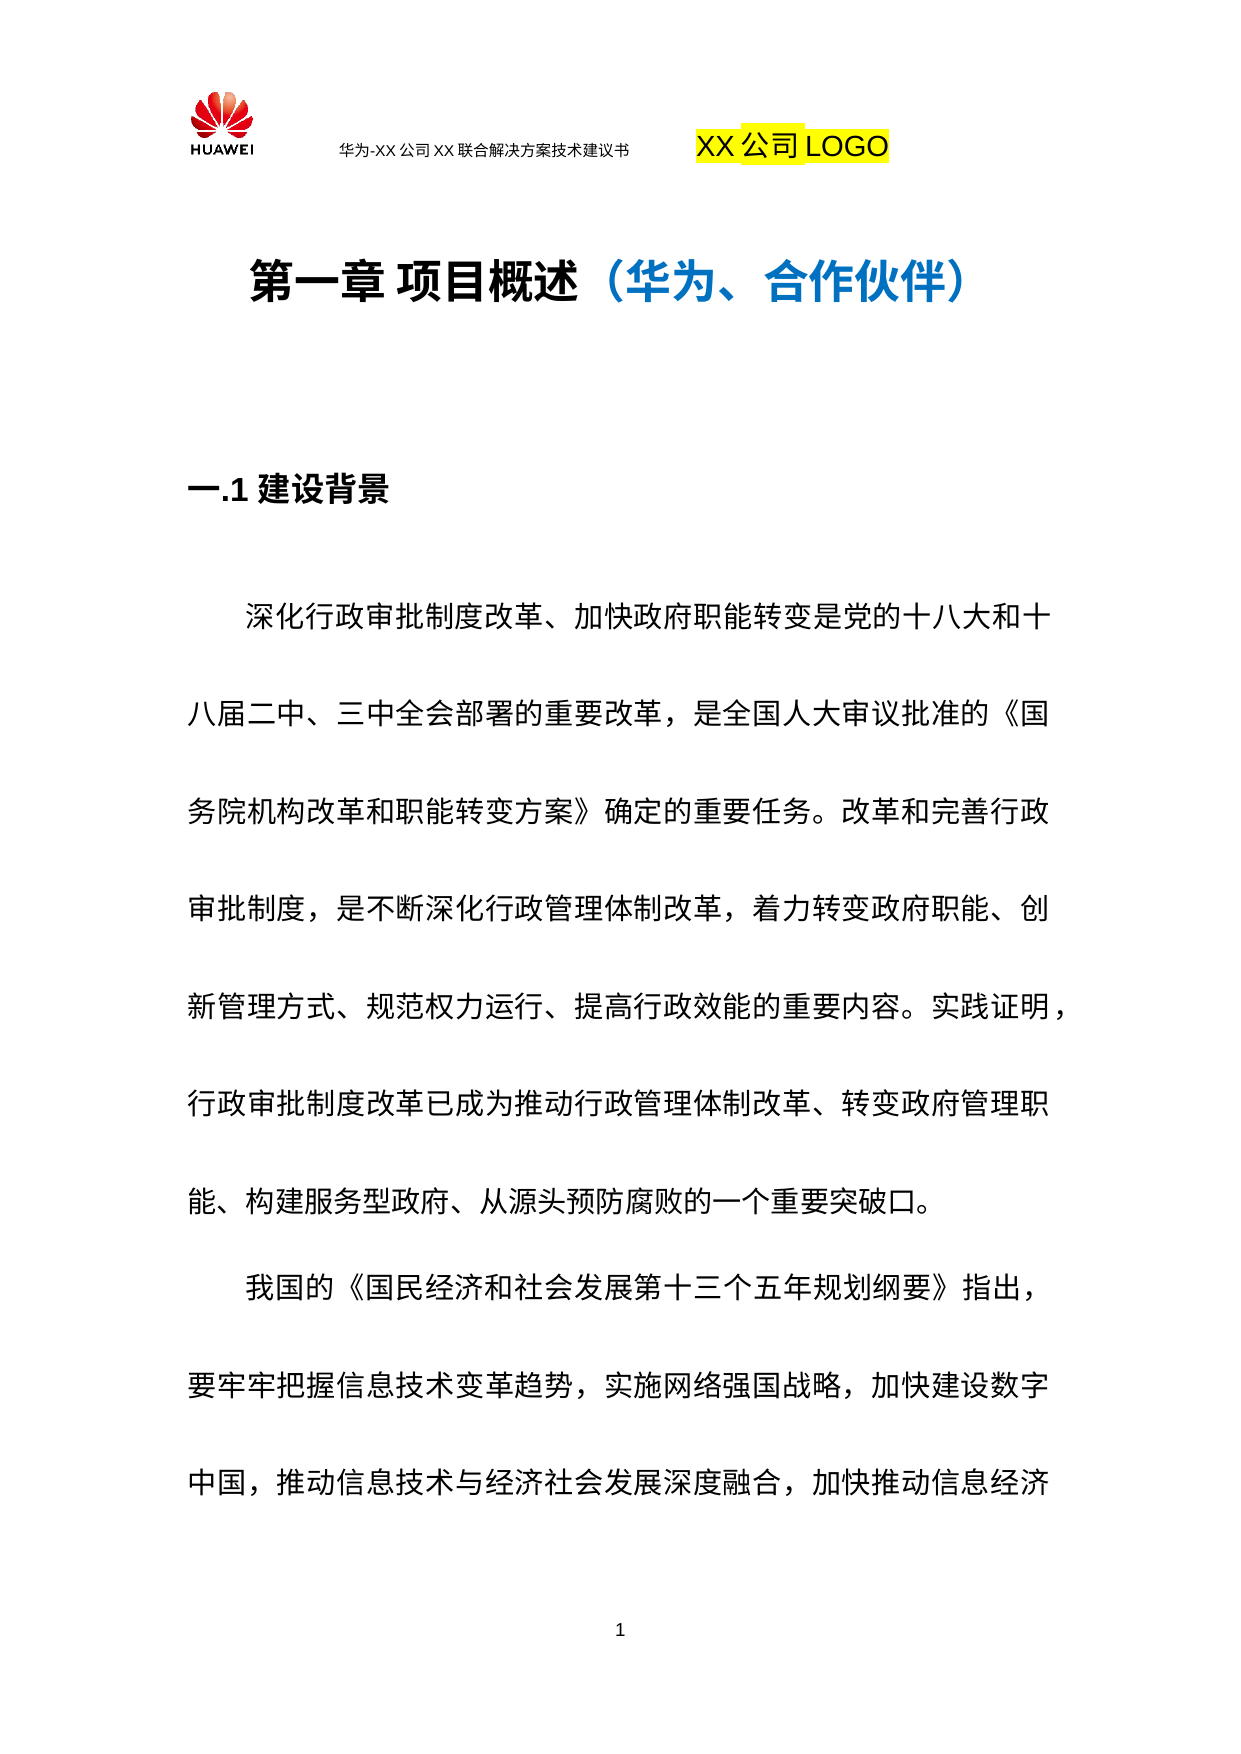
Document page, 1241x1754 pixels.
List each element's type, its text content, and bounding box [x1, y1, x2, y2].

picture [187, 88, 256, 157]
subtitle 项目概述（华为、合作伙伴） [187, 229, 1053, 327]
text 深化行政审批制度改革、加快政府职能转变是党的十八大和十八届二中、三中全会部署的重要改革，是全国人大审议批准的《国务院机构改革和职能转变方案》确定的重要任务。改革和完善行政审批制度，是不断深化行政管理体制改革，着力转变政府职能、创新管理方式、规范权力运行、提高行政效能的重要内容。实践证明，行政审批制度改革已成为推动行政管理体制改革、转变政府管理职能、构建服务型政府、从源头预防腐败的一个重要突破口。 [187, 582, 1053, 1232]
subtitle 建设背景 [187, 455, 1053, 520]
